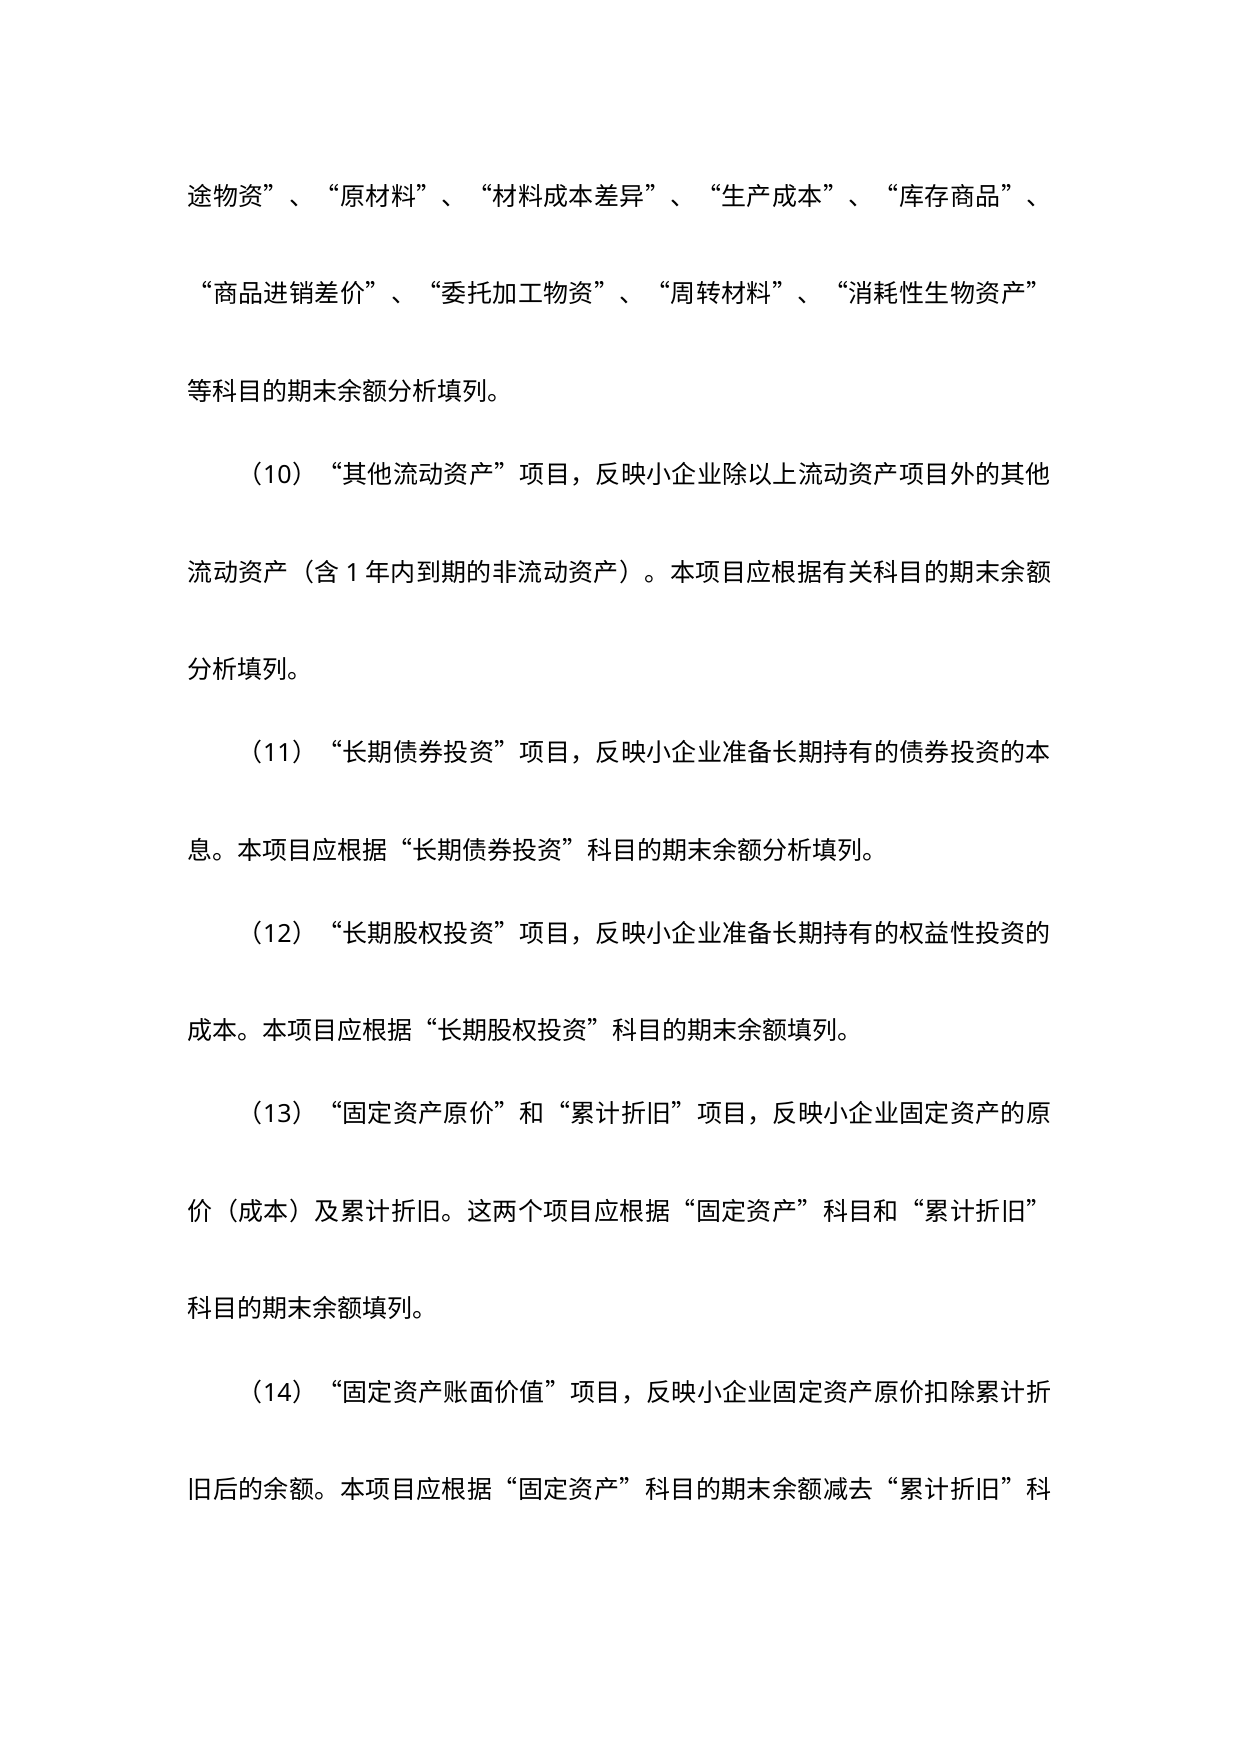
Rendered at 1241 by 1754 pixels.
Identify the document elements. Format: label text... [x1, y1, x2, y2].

text （11）“长期债券投资”项目，反映小企业准备长期持有的债券投资的本息。本项目应根据“长期债券投资”科目的期末余额分析填列。 [187, 718, 1053, 881]
text （10）“其他流动资产”项目，反映小企业除以上流动资产项目外的其他流动资产（含1年内到期的非流动资产）。本项目应根据有关科目的期末余额分析填列。 [187, 440, 1053, 700]
text （12）“长期股权投资”项目，反映小企业准备长期持有的权益性投资的成本。本项目应根据“长期股权投资”科目的期末余额填列。 [187, 899, 1053, 1061]
text （13）“固定资产原价”和“累计折旧”项目，反映小企业固定资产的原价（成本）及累计折旧。这两个项目应根据“固定资产”科目和“累计折旧”科目的期末余额填列。 [187, 1079, 1053, 1339]
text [187, 1358, 1053, 1520]
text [187, 162, 1053, 422]
